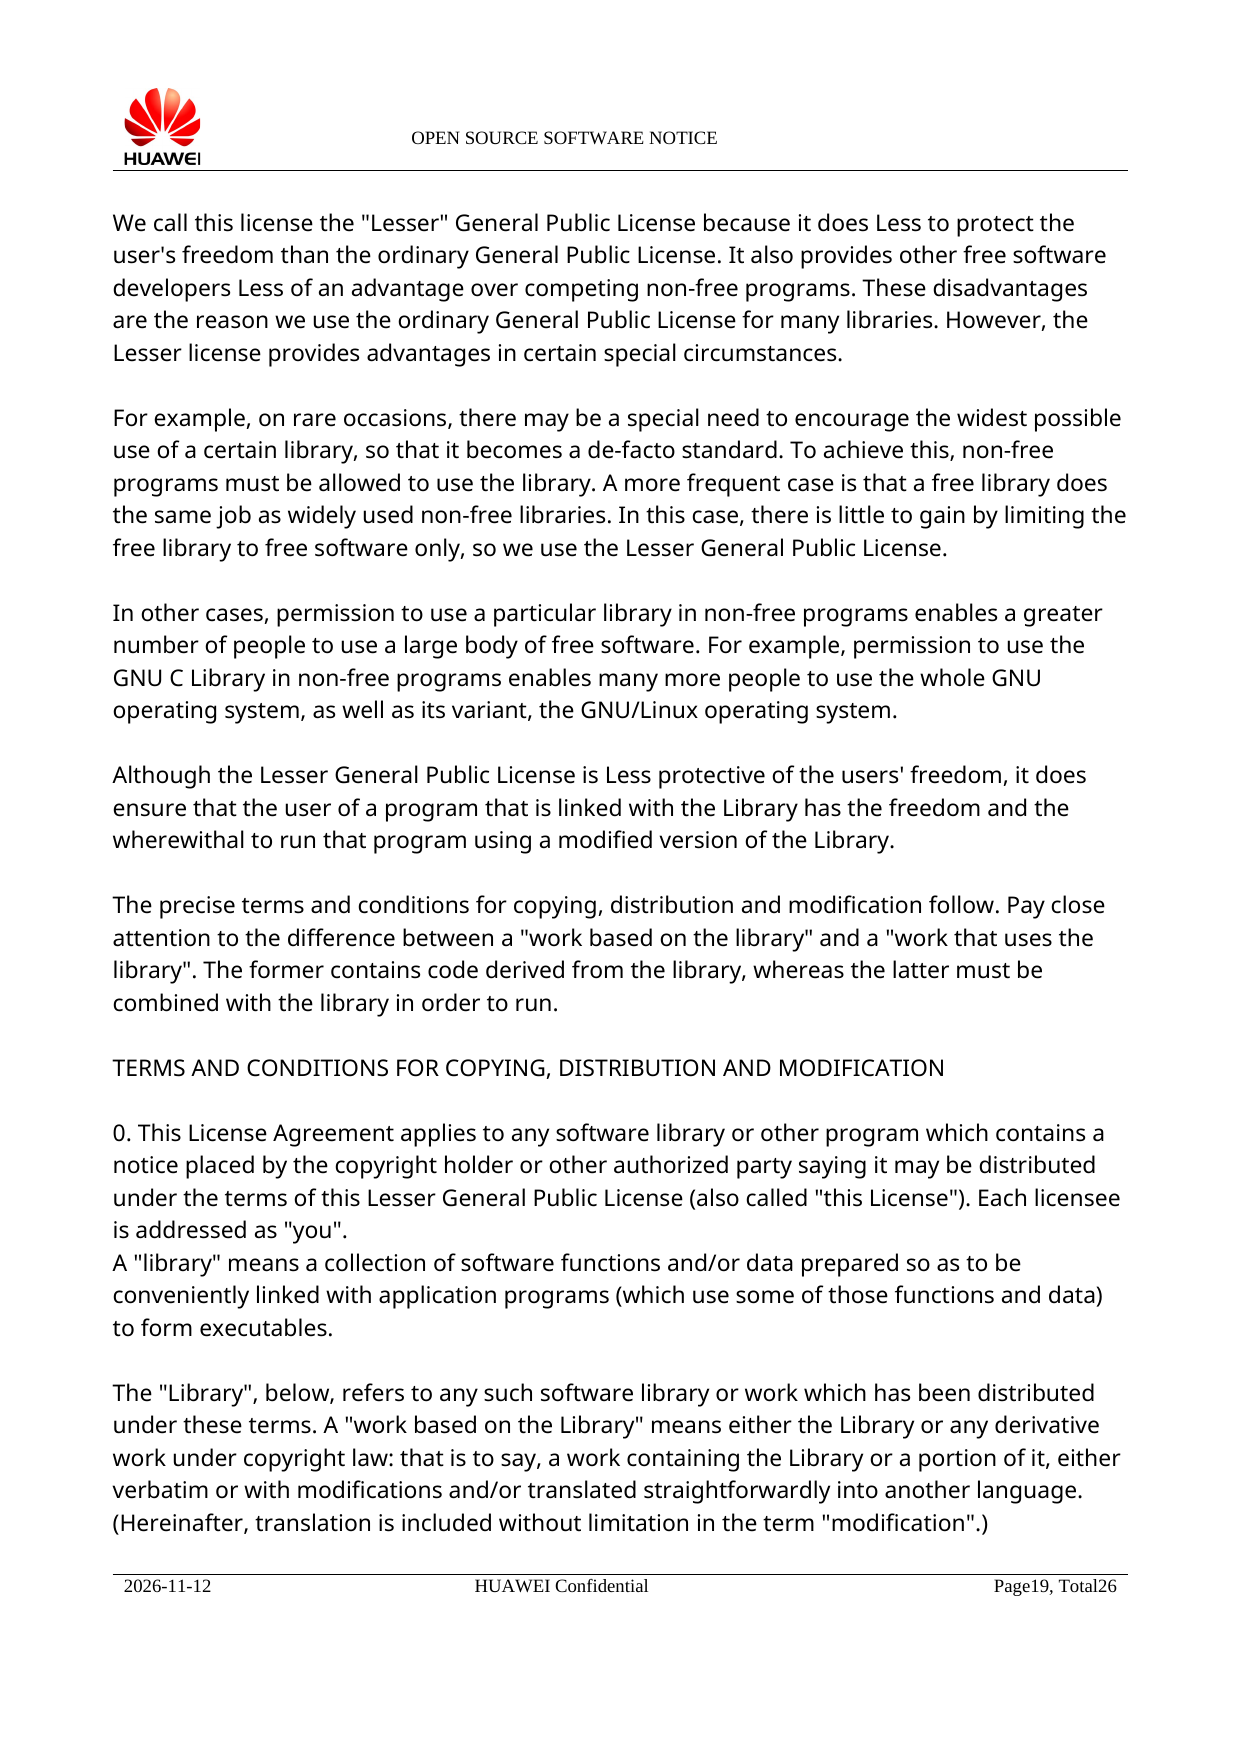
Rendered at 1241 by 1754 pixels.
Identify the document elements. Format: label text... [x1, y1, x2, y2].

text The precise terms and conditions for copying, distribution and modification follow. Pay close attention to the difference between a "work based on the library" and a "work that uses the library". The former contains code derived from the library, whereas the latter must be combined with the library in order to run. [112, 889, 1128, 1019]
text Although the Lesser General Public License is Less protective of the users' freedom, it does ensure that the user of a program that is linked with the Library has the freedom and the wherewithal to run that program using a modified version of the Library. [112, 759, 1128, 856]
text For example, on rare occasions, there may be a special need to encourage the widest possible use of a certain library, so that it becomes a de-facto standard. To achieve this, non-free programs must be allowed to use the library. A more frequent case is that a free library does the same job as widely used non-free libraries. In this case, there is little to gain by limiting the free library to free software only, so we use the Lesser General Public License. [112, 401, 1128, 564]
text We call this license the "Lesser" General Public License because it does Less to protect the user's freedom than the ordinary General Public License. It also provides other free software developers Less of an advantage over competing non-free programs. These disadvantages are the reason we use the ordinary General Public License for many libraries. However, the Lesser license provides advantages in certain special circumstances. [112, 206, 1128, 369]
text In other cases, permission to use a particular library in non-free programs enables a greater number of people to use a large body of free software. For example, permission to use the GNU C Library in non-free programs enables many more people to use the whole GNU operating system, as well as its variant, the GNU/Linux operating system. [112, 596, 1128, 726]
text A "library" means a collection of software functions and/or data prepared so as to be conveniently linked with application programs (which use some of those functions and data) to form executables. [112, 1246, 1128, 1344]
text TERMS AND CONDITIONS FOR COPYING, DISTRIBUTION AND MODIFICATION [112, 1051, 1128, 1084]
text The "Library", below, refers to any such software library or work which has been distributed under these terms. A "work based on the Library" means either the Library or any derivative work under copyright law: that is to say, a work containing the Library or a portion of it, either verbatim or with modifications and/or translated straightforwardly into another language. (Hereinafter, translation is included without limitation in the term "modification".) [112, 1376, 1128, 1539]
picture [124, 88, 201, 165]
text 0. This License Agreement applies to any software library or other program which contains a notice placed by the copyright holder or other authorized party saying it may be distributed under the terms of this Lesser General Public License (also called "this License"). Each licensee is addressed as "you". [112, 1116, 1128, 1246]
